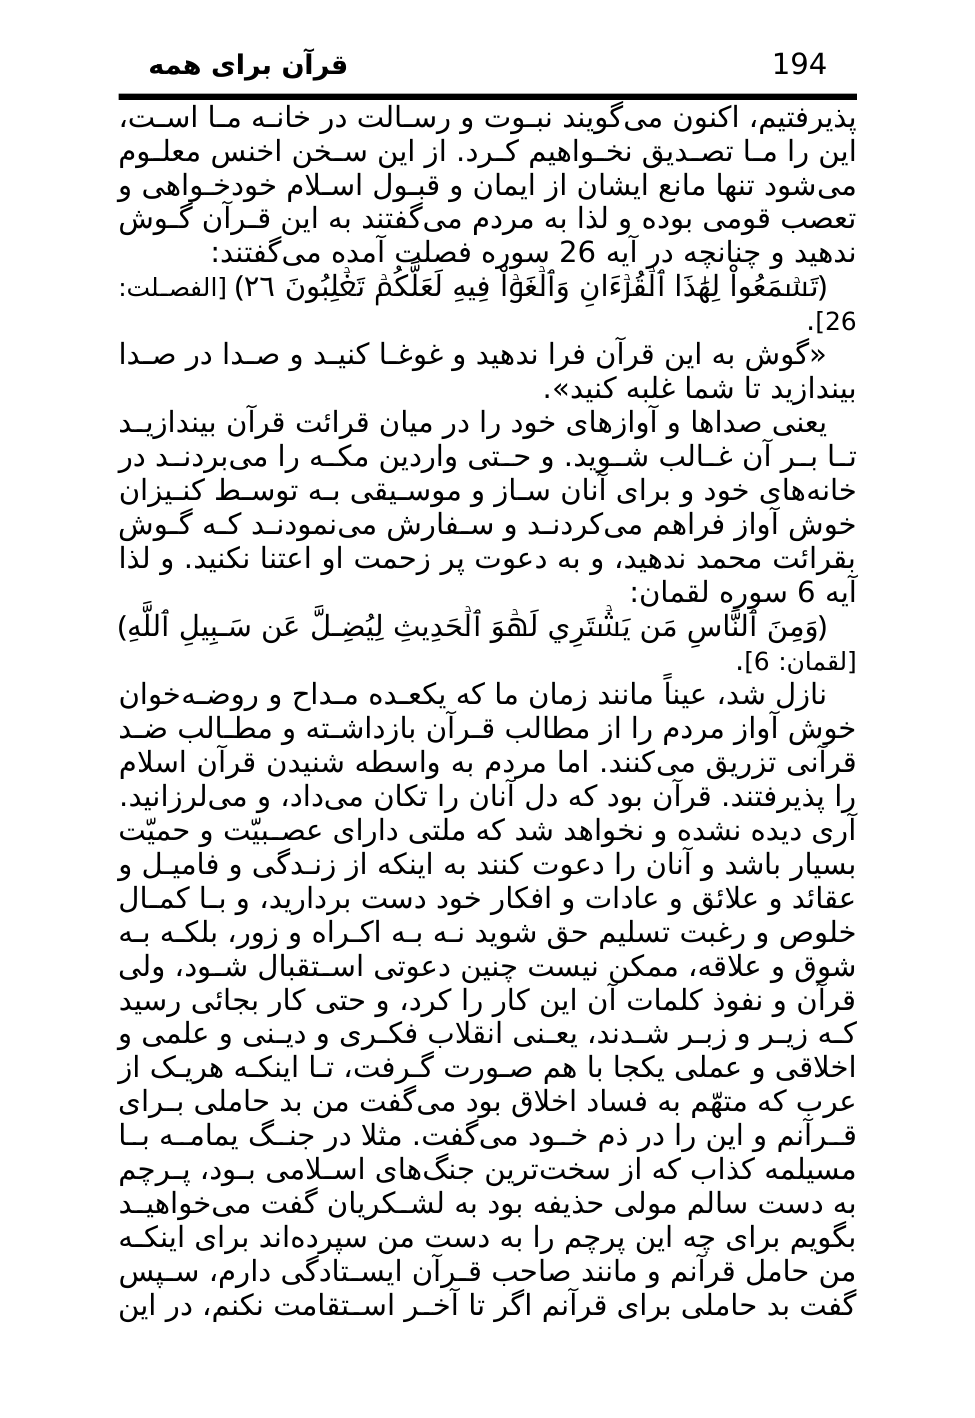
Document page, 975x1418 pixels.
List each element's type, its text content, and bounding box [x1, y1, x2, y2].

text ﴿وَمِنَ ٱلنَّاسِ مَن يَشۡتَرِي لَهۡوَ ٱلۡحَدِيثِ لِيُضِلَّ عَن سَبِيلِ ٱللَّهِ﴾ [لقمان: 6]. [118, 609, 857, 677]
text «گوش به این قرآن فرا ندهید و غوغا کنید و صدا در صدا بیندازید تا شما غلبه کنید». [118, 338, 857, 406]
text یعنی صداها و آواز‌های خود را در میان قرائت قرآن بیندازید تا بر آن غالب شوید. و حتی واردین مکه را می‌بردند در خانه‌های خود و برای آنان ساز و موسیقی به توسط کنیزان خوش آواز فراهم می‌کردند و سفارش می‌نمودند که گوش بقرائت محمد ندهید، و به دعوت پر زحمت او اعتنا نکنید. و لذا آیه 6 سوره لقمان: [118, 406, 857, 609]
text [118, 100, 857, 270]
text ﴿تَسۡمَعُواْ لِهَٰذَا ٱلۡقُرۡءَانِ وَٱلۡغَوۡاْ فِيهِ لَعَلَّكُمۡ تَغۡلِبُونَ ٢٦﴾ [الفصلت: 26]. [118, 270, 857, 338]
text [118, 677, 857, 1322]
